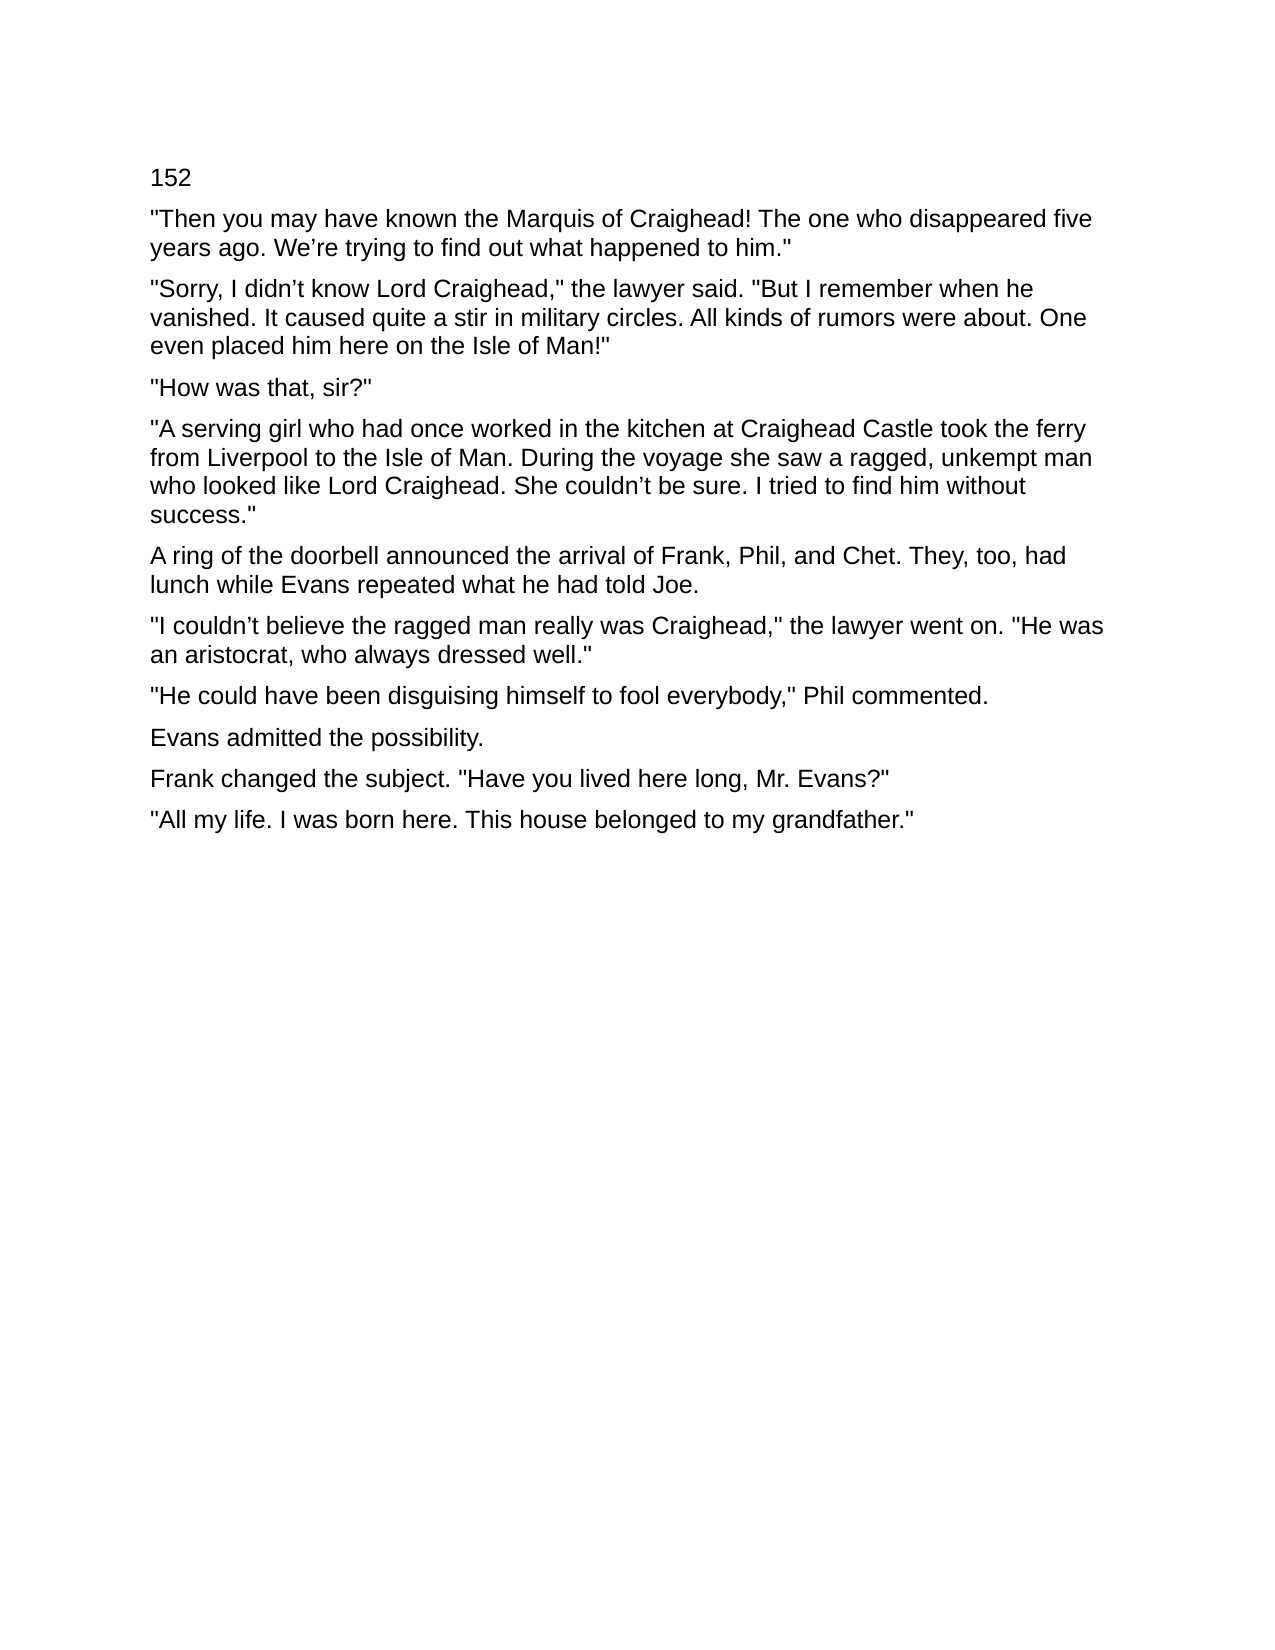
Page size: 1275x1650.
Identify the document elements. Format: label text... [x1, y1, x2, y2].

text Evans admitted the possibility. [150, 722, 1125, 751]
text "I couldn’t believe the ragged man really was Craighead," the lawyer went on. "He was an aristocrat, who always dressed well." [150, 611, 1125, 669]
text "He could have been disguising himself to fool everybody," Phil commented. [150, 681, 1125, 710]
text "Sorry, I didn’t know Lord Craighead," the lawyer said. "But I remember when he vanished. It caused quite a stir in military circles. All kinds of rumors were about. One even placed him here on the Isle of Man!" [150, 274, 1125, 360]
text "Then you may have known the Marquis of Craighead! The one who disappeared five years ago. We’re trying to find out what happened to him." [150, 204, 1125, 261]
text A ring of the doorbell announced the arrival of Frank, Phil, and Chet. They, too, had lunch while Evans repeated what he had told Joe. [150, 541, 1125, 599]
text 152 [150, 162, 1125, 191]
text Frank changed the subject. "Have you lived here long, Mr. Evans?" [150, 764, 1125, 792]
text "All my life. I was born here. This house belonged to my grandfather." [150, 805, 1125, 834]
text "A serving girl who had once worked in the kitchen at Craighead Castle took the ferry from Liverpool to the Isle of Man. During the voyage she saw a ragged, unkempt man who looked like Lord Craighead. She couldn’t be sure. I tried to find him without success." [150, 414, 1125, 529]
text "How was that, sir?" [150, 372, 1125, 401]
